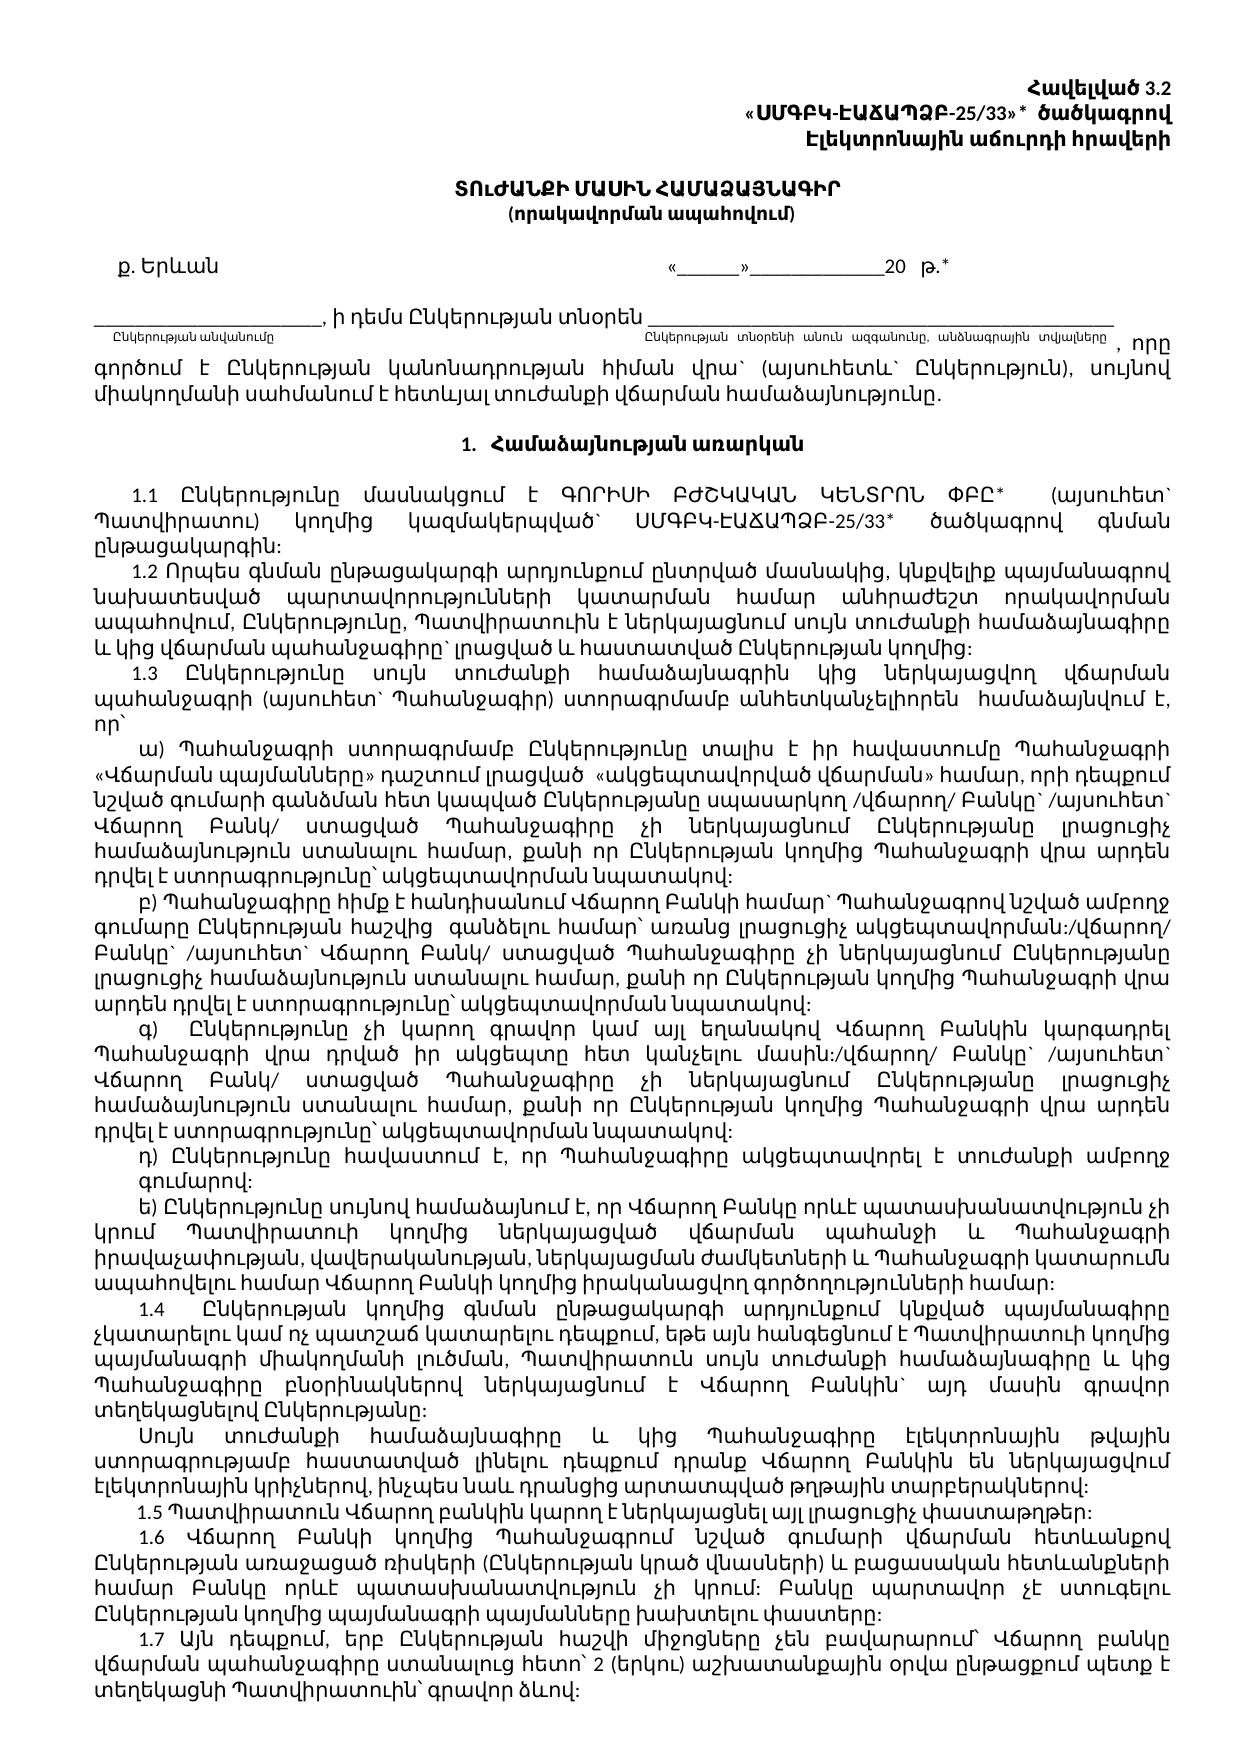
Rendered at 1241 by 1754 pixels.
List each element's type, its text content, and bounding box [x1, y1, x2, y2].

text (որակավորման ապահովում) [94, 202, 1171, 225]
text ե) Ընկերությունը սույնով համաձայնում է, որ Վճարող Բանկը որևէ պատասխանատվություն չի կրում Պատվիրատուի կողմից ներկայացված վճարման պահանջի և Պահանջագրի իրավաչափության, վավերականության, ներկայացման ժամկետների և Պահանջագրի կատարումն ապահովելու համար Վճարող Բանկի կողմից իրականացվող գործողությունների համար: [94, 1194, 1171, 1296]
text 1.7 Այն դեպքում, երբ Ընկերության հաշվի միջոցները չեն բավարարում՝ Վճարող բանկը վճարման պահանջագիրը ստանալուց հետո՝ 2 (երկու) աշխատանքային օրվա ընթացքում պետք է տեղեկացնի Պատվիրատուին՝ գրավոր ձևով: [94, 1626, 1171, 1702]
text Հավելված 3.2 [94, 75, 1171, 100]
text ______________________, ի դեմս Ընկերության տնօրեն _____________________________________________ [94, 304, 1171, 330]
text «ՍՄԳԲԿ-ԷԱՃԱՊՁԲ-25/33»* ծածկագրով [94, 100, 1171, 126]
text 1.6 Վճարող Բանկի կողմից Պահանջագրում նշված գումարի վճարման հետևանքով Ընկերության առաջացած ռիսկերի (Ընկերության կրած վնասների) և բացասական հետևանքների համար Բանկը որևէ պատասխանատվություն չի կրում: Բանկը պարտավոր չէ ստուգելու Ընկերության կողմից պայմանագրի պայմանները խախտելու փաստերը: [94, 1524, 1171, 1626]
text Ընկերության անվանումը Ընկերության տնօրենի անուն ազգանունը, անձնագրային տվյալները , որը գործում է Ընկերության կանոնադրության հիման վրա` (այսուհետև` Ընկերություն), սույնով միակողմանի սահմանում է հետևյալ տուժանքի վճարման համաձայնությունը. [94, 330, 1171, 406]
text 1.1 Ընկերությունը մասնակցում է ԳՈՐԻՍԻ ԲԺՇԿԱԿԱՆ ԿԵՆՏՐՈՆ ՓԲԸ* (այսուհետ` Պատվիրատու) կողմից կազմակերպված` ՍՄԳԲԿ-ԷԱՃԱՊՁԲ-25/33* ծածկագրով գնման ընթացակարգին: [94, 482, 1171, 559]
text գ) Ընկերությունը չի կարող գրավոր կամ այլ եղանակով Վճարող Բանկին կարգադրել Պահանջագրի վրա դրված իր ակցեպտը հետ կանչելու մասին:/վճարող/ Բանկը` /այսուհետ` Վճարող Բանկ/ ստացված Պահանջագիրը չի ներկայացնում Ընկերությանը լրացուցիչ համաձայնություն ստանալու համար, քանի որ Ընկերության կողմից Պահանջագրի վրա արդեն դրվել է ստորագրությունը՝ ակցեպտավորման նպատակով: [94, 1016, 1171, 1143]
text 1.4 Ընկերության կողմից գնման ընթացակարգի արդյունքում կնքված պայմանագիրը չկատարելու կամ ոչ պատշաճ կատարելու դեպքում, եթե այն հանգեցնում է Պատվիրատուի կողմից պայմանագրի միակողմանի լուծման, Պատվիրատուն սույն տուժանքի համաձայնագիրը և կից Պահանջագիրը բնօրինակներով ներկայացնում է Վճարող Բանկին` այդ մասին գրավոր տեղեկացնելով Ընկերությանը: [94, 1296, 1171, 1423]
text 1.3 Ընկերությունը սույն տուժանքի համաձայնագրին կից ներկայացվող վճարման պահանջագրի (այսուհետ` Պահանջագիր) ստորագրմամբ անհետկանչելիորեն համաձայնվում է, որ՝ [94, 660, 1171, 737]
text ա) Պահանջագրի ստորագրմամբ Ընկերությունը տալիս է իր հավաստումը Պահանջագրի «Վճարման պայմանները» դաշտում լրացված «ակցեպտավորված վճարման» համար, որի դեպքում նշված գումարի գանձման հետ կապված Ընկերությանը սպասարկող /վճարող/ Բանկը` /այսուհետ` Վճարող Բանկ/ ստացված Պահանջագիրը չի ներկայացնում Ընկերությանը լրացուցիչ համաձայնություն ստանալու համար, քանի որ Ընկերության կողմից Պահանջագրի վրա արդեն դրվել է ստորագրությունը՝ ակցեպտավորման նպատակով: [94, 737, 1171, 889]
text Էլեկտրոնային աճուրդի հրավերի [94, 126, 1171, 151]
text Սույն տուժանքի համաձայնագիրը և կից Պահանջագիրը էլեկտրոնային թվային ստորագրությամբ հաստատված լինելու դեպքում դրանք Վճարող Բանկին են ներկայացվում էլեկտրոնային կրիչներով, ինչպես նաև դրանցից արտատպված թղթային տարբերակներով: [94, 1423, 1171, 1499]
text բ) Պահանջագիրը հիմք է հանդիսանում Վճարող Բանկի համար` Պահանջագրով նշված ամբողջ գումարը Ընկերության հաշվից գանձելու համար՝ առանց լրացուցիչ ակցեպտավորման:/վճարող/ Բանկը` /այսուհետ` Վճարող Բանկ/ ստացված Պահանջագիրը չի ներկայացնում Ընկերությանը լրացուցիչ համաձայնություն ստանալու համար, քանի որ Ընկերության կողմից Պահանջագրի վրա արդեն դրվել է ստորագրությունը՝ ակցեպտավորման նպատակով: [94, 889, 1171, 1016]
text ՏՈւԺԱՆՔԻ ՄԱՍԻՆ ՀԱՄԱՁԱՅՆԱԳԻՐ [94, 177, 1171, 202]
text դ) Ընկերությունը հավաստում է, որ Պահանջագիրը ակցեպտավորել է տուժանքի ամբողջ գումարով: [138, 1143, 1171, 1194]
text ք. Երևան «______»_____________20 թ.* [94, 254, 1171, 279]
text 1. Համաձայնության առարկան [94, 432, 1171, 457]
text 1.2 Որպես գնման ընթացակարգի արդյունքում ընտրված մասնակից, կնքվելիք պայմանագրով նախատեսված պարտավորությունների կատարման համար անհրաժեշտ որակավորման ապահովում, Ընկերությունը, Պատվիրատուին է ներկայացնում սույն տուժանքի համաձայնագիրը և կից վճարման պահանջագիրը` լրացված և հաստատված Ընկերության կողմից: [94, 559, 1171, 660]
text 1.5 Պատվիրատուն Վճարող բանկին կարող է ներկայացնել այլ լրացուցիչ փաստաթղթեր: [94, 1499, 1171, 1524]
